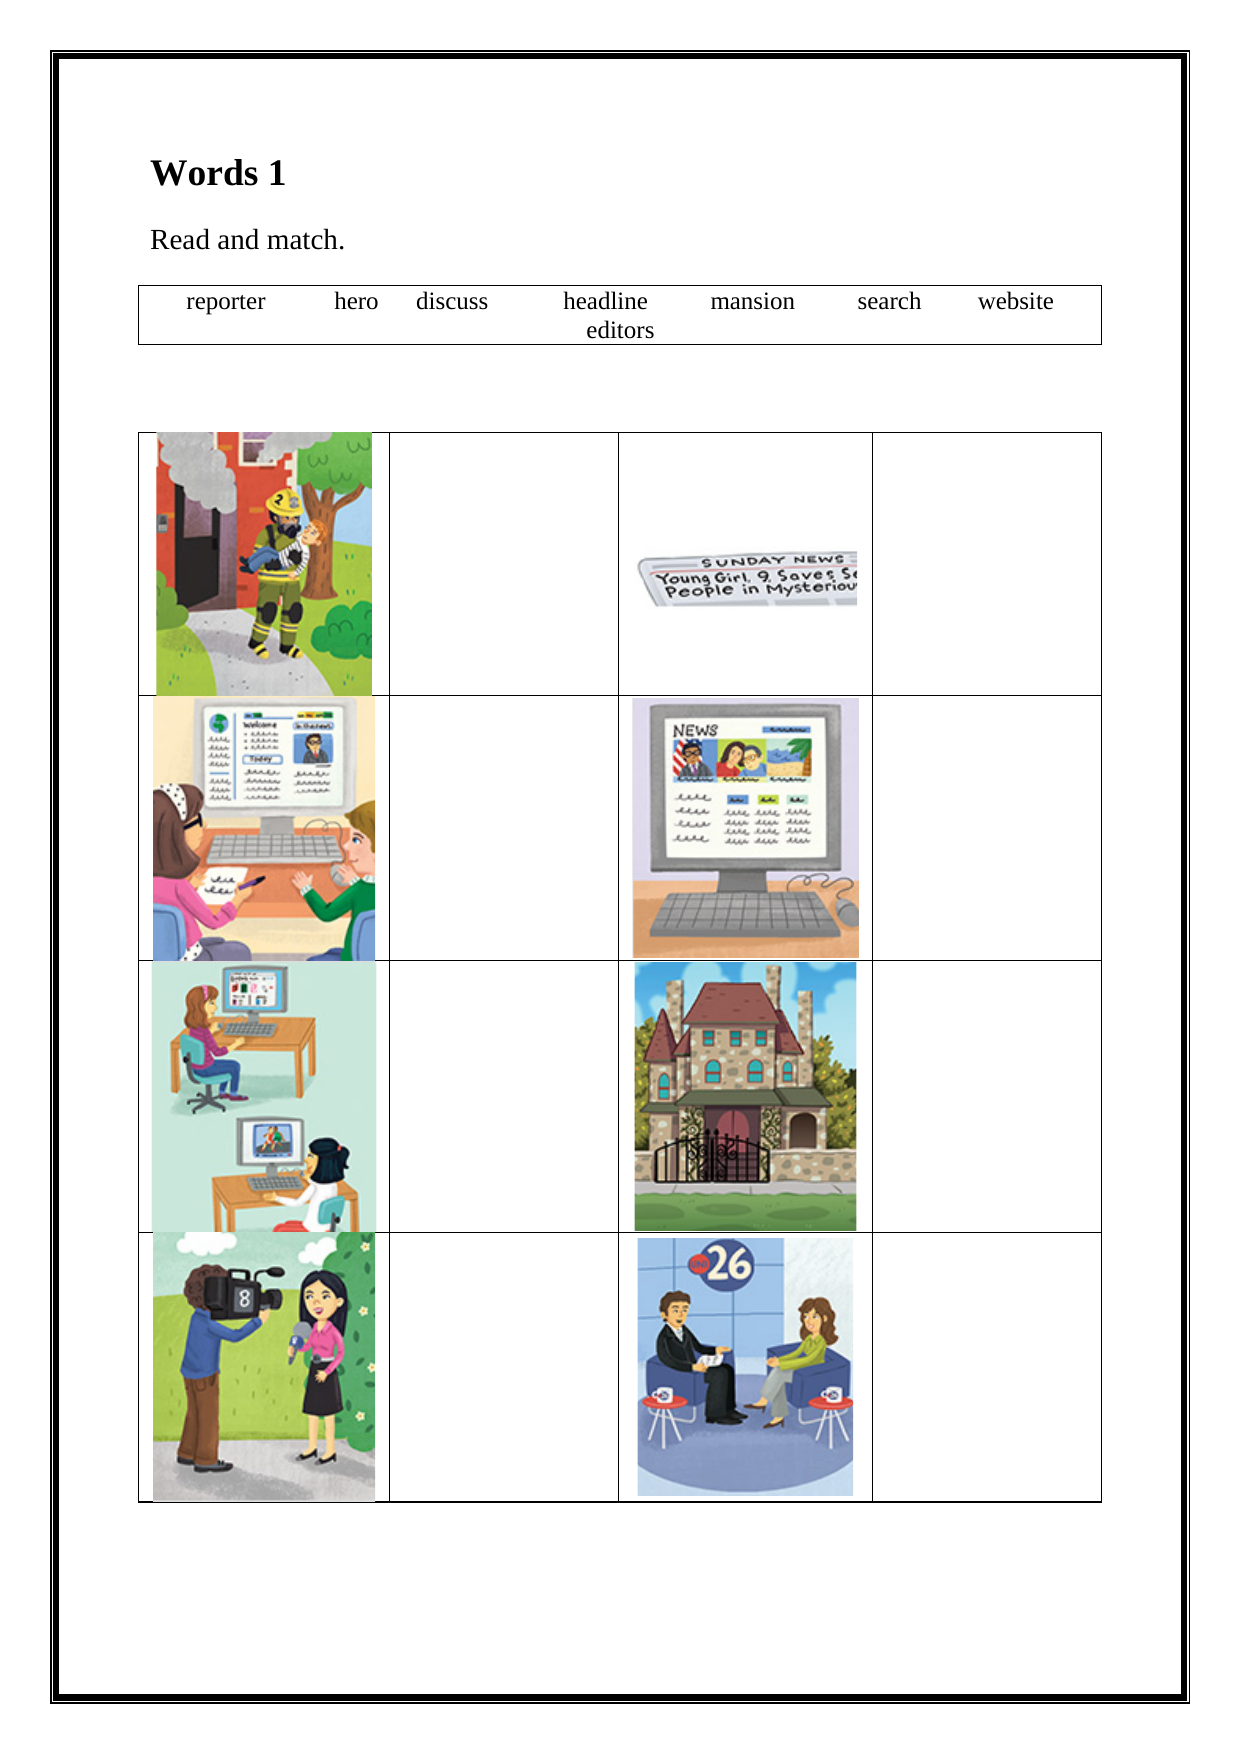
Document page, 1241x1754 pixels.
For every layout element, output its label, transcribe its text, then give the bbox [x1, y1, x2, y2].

table_cell [139, 961, 151, 1232]
text Words 1 [150, 150, 1090, 193]
table_cell [619, 1233, 872, 1501]
table_cell [375, 696, 389, 960]
table_cell [390, 961, 618, 1232]
table_header [619, 433, 872, 695]
table_cell [619, 961, 872, 1232]
picture [632, 698, 859, 958]
table_cell [873, 1233, 1101, 1501]
table_cell [873, 961, 1101, 1232]
picture [151, 432, 377, 1502]
table_header [139, 433, 156, 695]
table_header [372, 433, 389, 695]
table_cell [873, 696, 1101, 960]
table_header [873, 433, 1101, 695]
table_cell [377, 961, 389, 1232]
table_cell [375, 1233, 389, 1501]
text Read and match. [150, 222, 1090, 256]
table_header reporter hero discuss headline mansion search website editors [139, 286, 1101, 343]
table_cell [390, 696, 618, 960]
table_cell [139, 696, 153, 960]
table_header [390, 433, 618, 695]
table_cell [619, 696, 872, 960]
table_cell [139, 1233, 153, 1501]
table_cell [390, 1233, 618, 1501]
picture [634, 962, 857, 1231]
picture [633, 435, 858, 693]
picture [637, 1238, 854, 1496]
